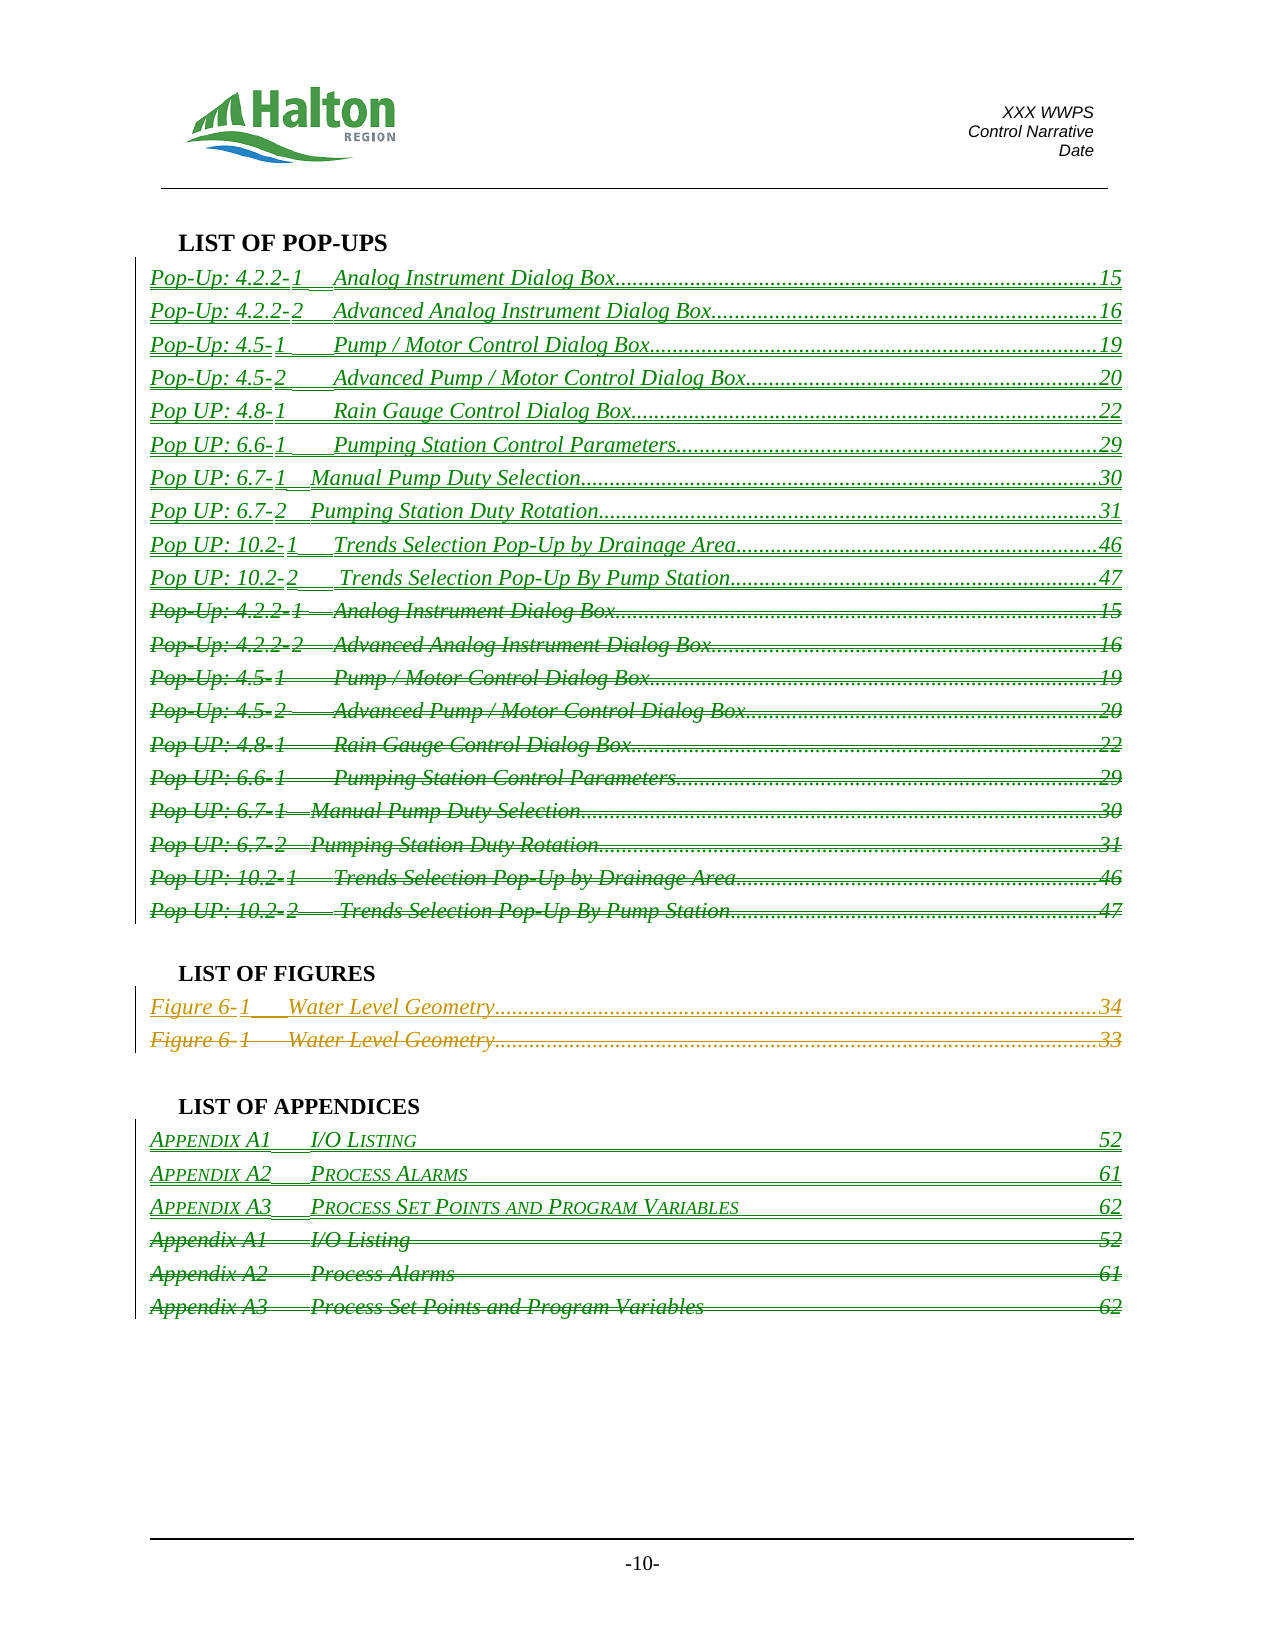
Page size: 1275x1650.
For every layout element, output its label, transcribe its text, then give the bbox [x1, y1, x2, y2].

text LIST OF POP-UPS [178, 228, 1125, 257]
picture [172, 75, 414, 177]
text LIST OF APPENDICES [178, 1086, 1125, 1119]
text LIST OF FIGURES [178, 953, 1125, 986]
